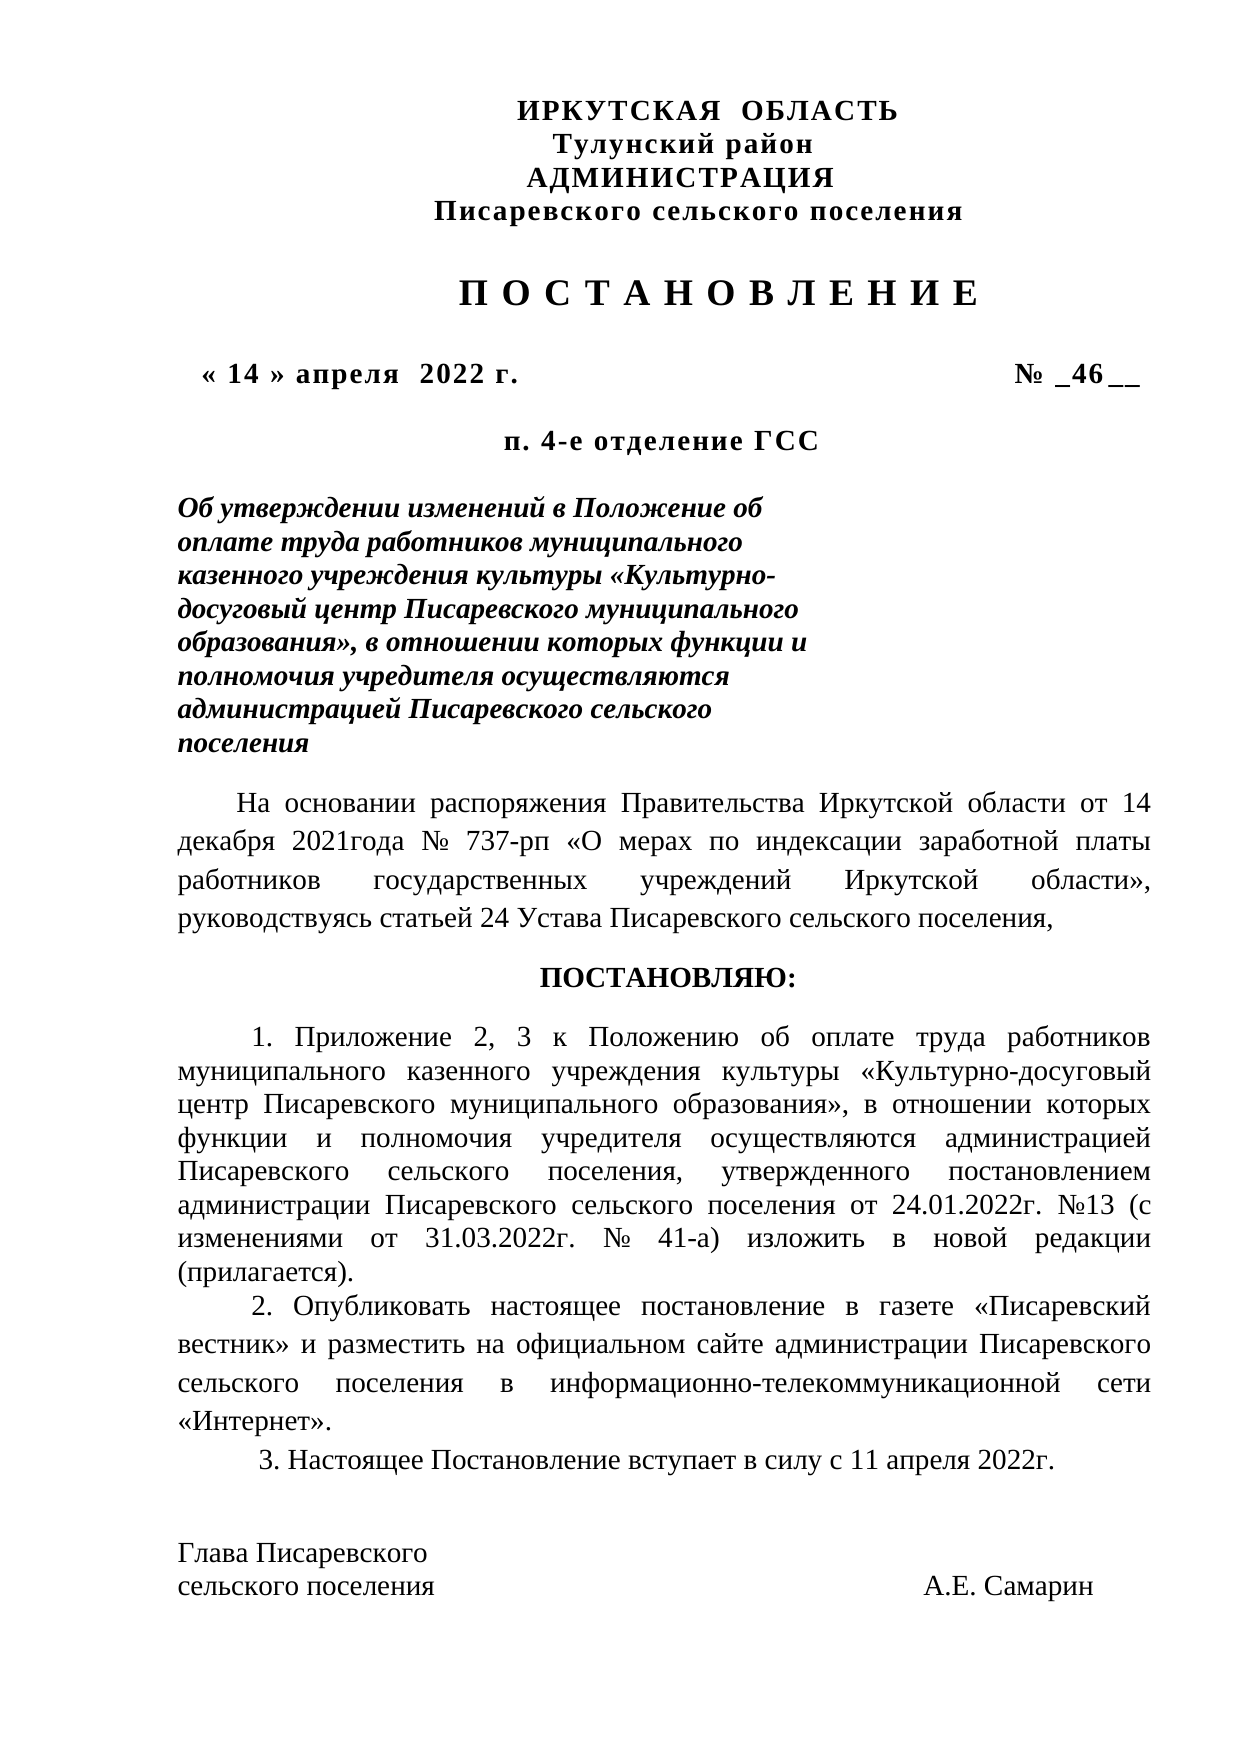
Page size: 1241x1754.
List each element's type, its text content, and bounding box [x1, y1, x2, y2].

text П О С Т А Н О В Л Е Н И Е [159, 270, 1163, 313]
list 2. Опубликовать настоящее постановление в газете «Писаревский вестник» и разместить на официальном сайте администрации Писаревского сельского поселения в информационно-телекоммуникационной сети «Интернет». [177, 1288, 1152, 1437]
text Глава Писаревского [177, 1535, 1152, 1568]
text ПОСТАНОВЛЯЮ: [177, 960, 1152, 993]
list 3. Настоящее Постановление вступает в силу с 11 апреля 2022г. [177, 1442, 1152, 1475]
text п. 4-е отделение ГСС [159, 423, 1163, 457]
text 1. Приложение 2, 3 к Положению об оплате труда работников муниципального казенного учреждения культуры «Культурно-досуговый центр Писаревского муниципального образования», в отношении которых функции и полномочия учредителя осуществляются администрацией Писаревского сельского поселения, утвержденного постановлением администрации Писаревского сельского поселения от 24.01.2022г. №13 (с изменениями от 31.03.2022г. № 41-а) изложить в новой редакции (прилагается). [177, 1019, 1152, 1288]
text ИРКУТСКАЯ ОБЛАСТЬ [159, 93, 1152, 126]
text Тулунский район [159, 126, 1163, 160]
text Об утверждении изменений в Положение об оплате труда работников муниципального казенного учреждения культуры «Культурно-досуговый центр Писаревского муниципального образования», в отношении которых функции и полномочия учредителя осуществляются администрацией Писаревского сельского поселения [177, 490, 827, 759]
text сельского поселения А.Е. Самарин [177, 1568, 1152, 1602]
text « 14 » апреля 2022 г. № _46__ [177, 356, 1163, 390]
text АДМИНИСТРАЦИЯ [159, 160, 1163, 193]
text На основании распоряжения Правительства Иркутской области от 14 декабря 2021года № 737-рп «О мерах по индексации заработной платы работников государственных учреждений Иркутской области», руководствуясь статьей 24 Устава Писаревского сельского поселения, [177, 785, 1152, 934]
text Писаревского сельского поселения [159, 193, 1163, 227]
